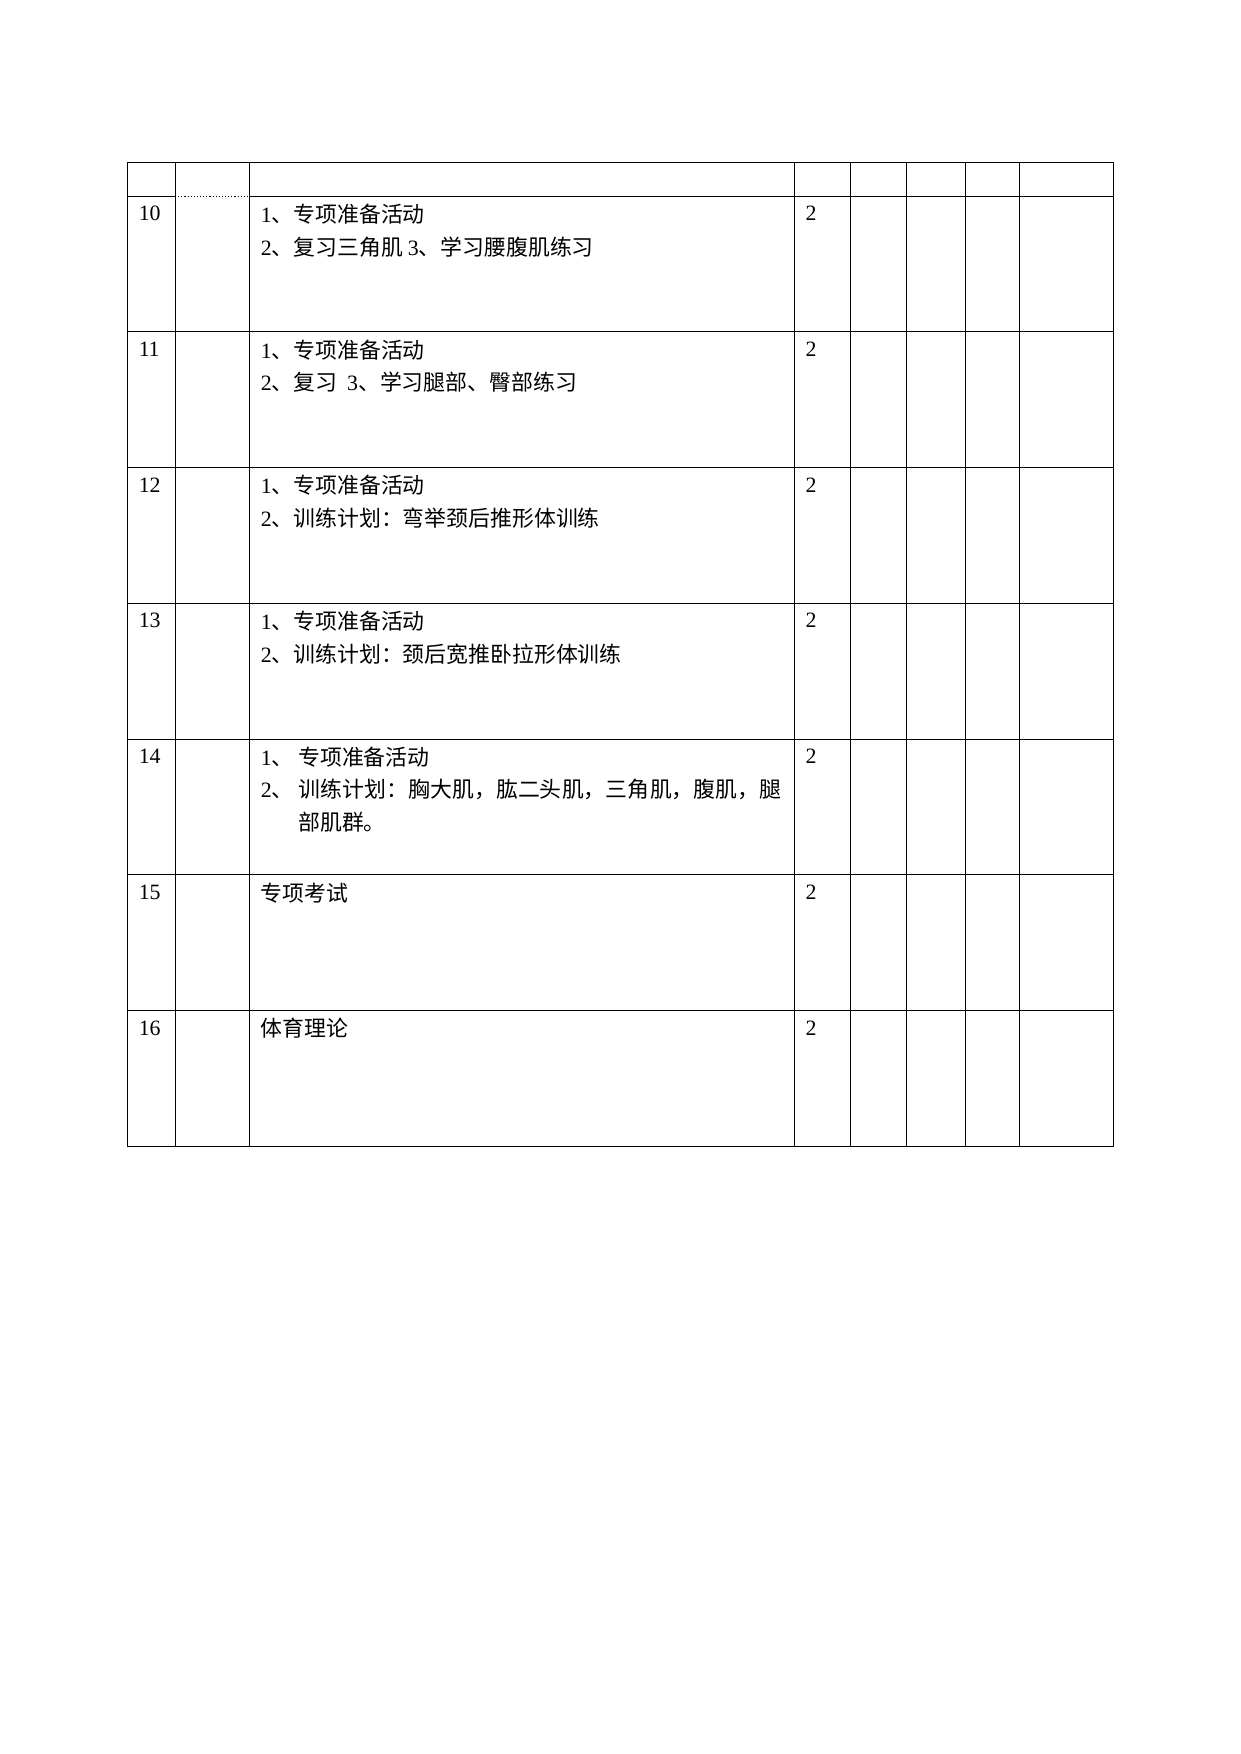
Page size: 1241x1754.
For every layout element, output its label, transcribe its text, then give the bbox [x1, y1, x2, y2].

table_cell [907, 604, 965, 738]
table_cell [176, 1011, 249, 1146]
table_cell [966, 468, 1019, 603]
table_cell 专项考试 [250, 875, 794, 1010]
table_cell [907, 1011, 965, 1146]
table_cell [1020, 163, 1113, 196]
table_cell 2 [795, 604, 850, 738]
table_cell [1020, 332, 1113, 467]
table_cell 2 [795, 875, 850, 1010]
table_cell 2 [795, 163, 850, 196]
table_cell 13 [128, 604, 175, 738]
table_cell 体育理论 [250, 1011, 794, 1146]
table_cell [851, 468, 906, 603]
table_cell 2 [795, 197, 850, 331]
table_cell 2 [795, 1011, 850, 1146]
table_cell [907, 332, 965, 467]
table_cell 1、专项准备活动 2、训练计划：颈后宽推卧拉形体训练 [250, 604, 794, 738]
table_cell [1020, 197, 1113, 331]
table_cell [176, 740, 249, 874]
table_cell [907, 163, 965, 196]
table_cell [851, 1011, 906, 1146]
table_cell [176, 604, 249, 738]
table_cell [966, 740, 1019, 874]
table_cell [907, 197, 965, 331]
table_cell 专项准备活动 训练计划：胸大肌，肱二头肌，三角肌，腹肌，腿部肌群。 [250, 740, 794, 874]
table_cell 1、专项准备活动 2、复习三角肌 3、学习腰腹肌练习 [250, 197, 794, 331]
table_cell [966, 1011, 1019, 1146]
table_cell 2 [795, 468, 850, 603]
table_cell 1、专项准备活动 2、训练计划：弯举颈后推形体训练 [250, 468, 794, 603]
table_cell 2 [795, 332, 850, 467]
table_cell [1020, 604, 1113, 738]
table_cell [966, 604, 1019, 738]
table_cell [966, 163, 1019, 196]
table_cell [851, 875, 906, 1010]
table_cell [907, 468, 965, 603]
table_cell [851, 163, 906, 196]
table_cell [851, 332, 906, 467]
table_cell 9 [128, 163, 175, 196]
table_cell [1020, 875, 1113, 1010]
table_cell 11 [128, 332, 175, 467]
table_cell 12 [128, 468, 175, 603]
table_cell [966, 332, 1019, 467]
table_cell [176, 468, 249, 603]
table_cell [1020, 740, 1113, 874]
table_cell [907, 740, 965, 874]
table_cell 16 [128, 1011, 175, 1146]
table_cell 1、专项准备活动 2、复习 3、学习腿部、臀部练习 [250, 332, 794, 467]
table_cell [1020, 468, 1113, 603]
table_cell [851, 604, 906, 738]
table_cell [1020, 1011, 1113, 1146]
table_cell 15 [128, 875, 175, 1010]
table_cell [176, 875, 249, 1010]
table_cell [966, 875, 1019, 1010]
table_cell 14 [128, 740, 175, 874]
table_cell 10 [128, 197, 175, 331]
table_cell [176, 332, 249, 467]
table_cell [966, 197, 1019, 331]
table_cell [907, 875, 965, 1010]
table_cell [250, 163, 794, 196]
table_cell [176, 196, 249, 331]
table_cell 2 [795, 740, 850, 874]
table_cell [176, 163, 249, 196]
table_cell [851, 740, 906, 874]
table_cell [851, 197, 906, 331]
